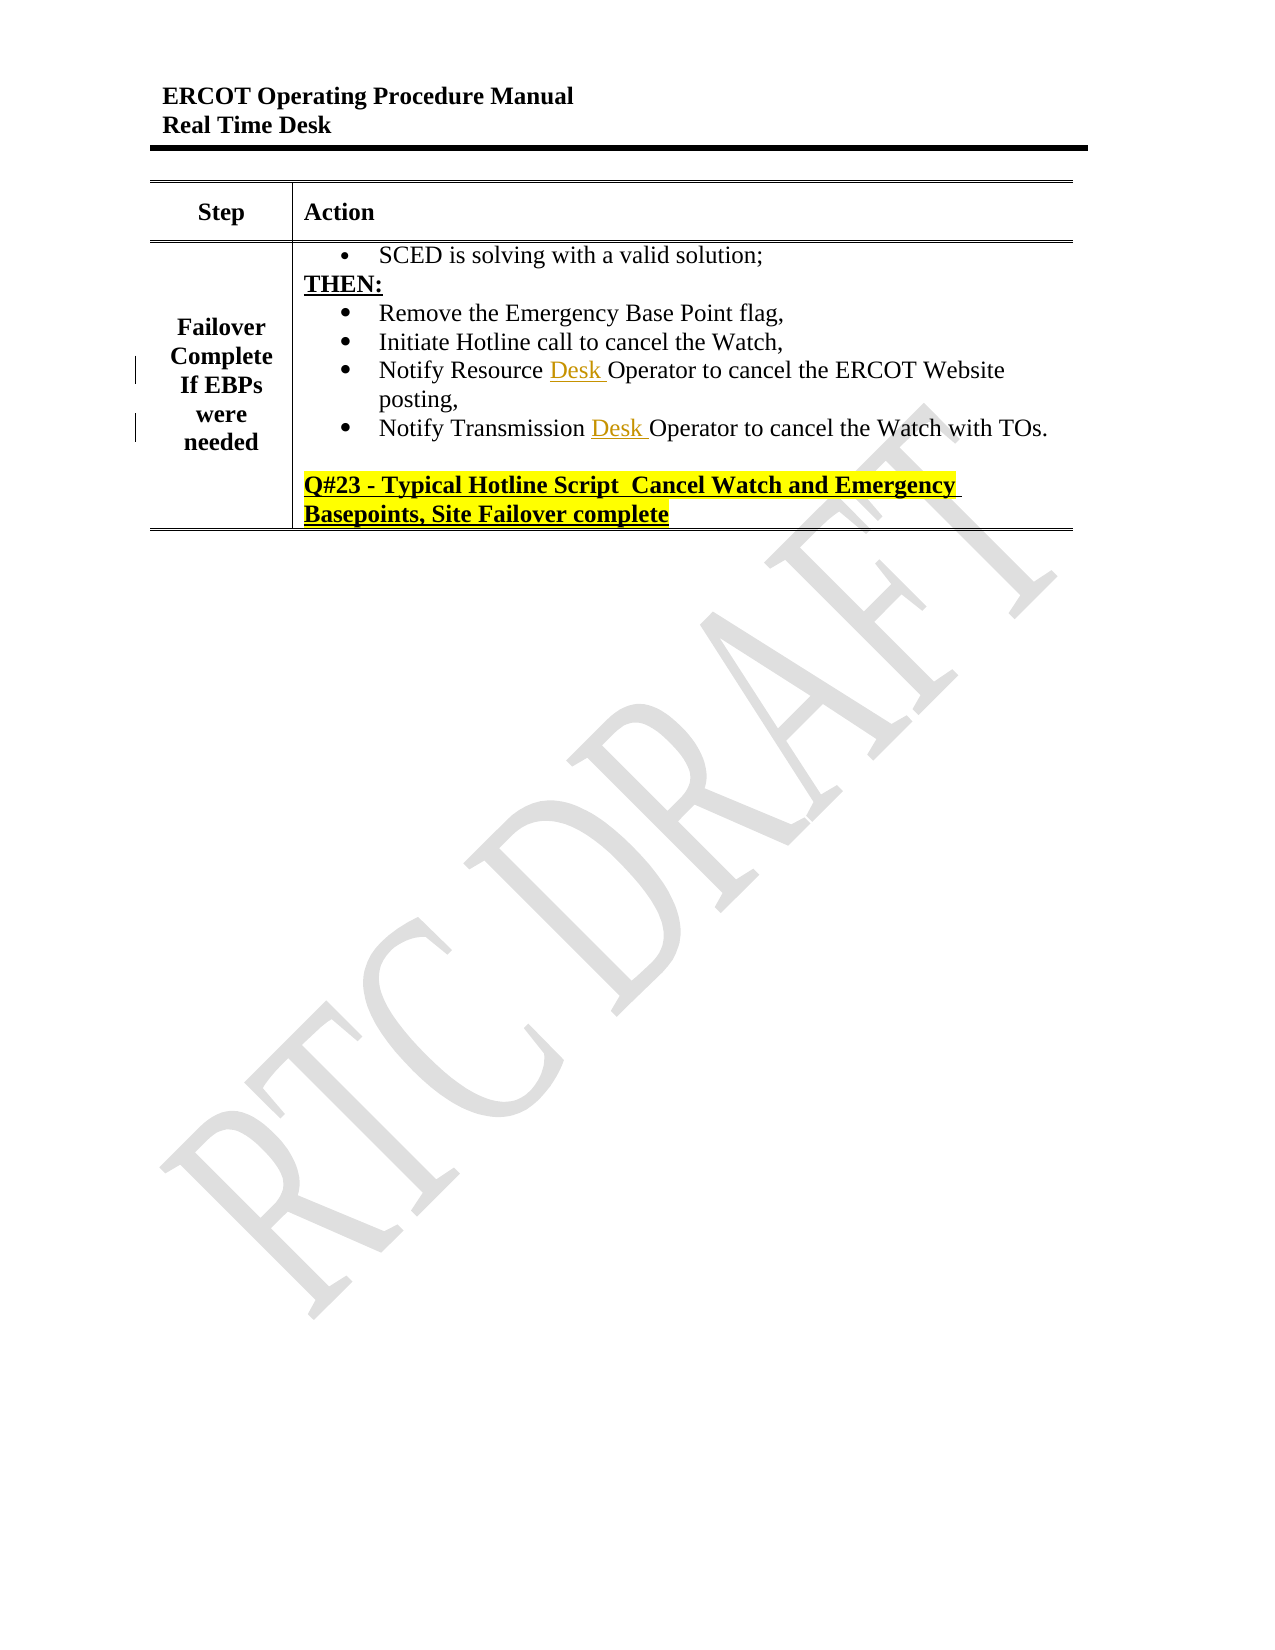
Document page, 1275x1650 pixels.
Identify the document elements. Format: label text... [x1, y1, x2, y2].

table_header Action [293, 183, 1072, 239]
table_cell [293, 243, 1072, 528]
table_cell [150, 243, 292, 528]
table_header Step [150, 183, 292, 239]
